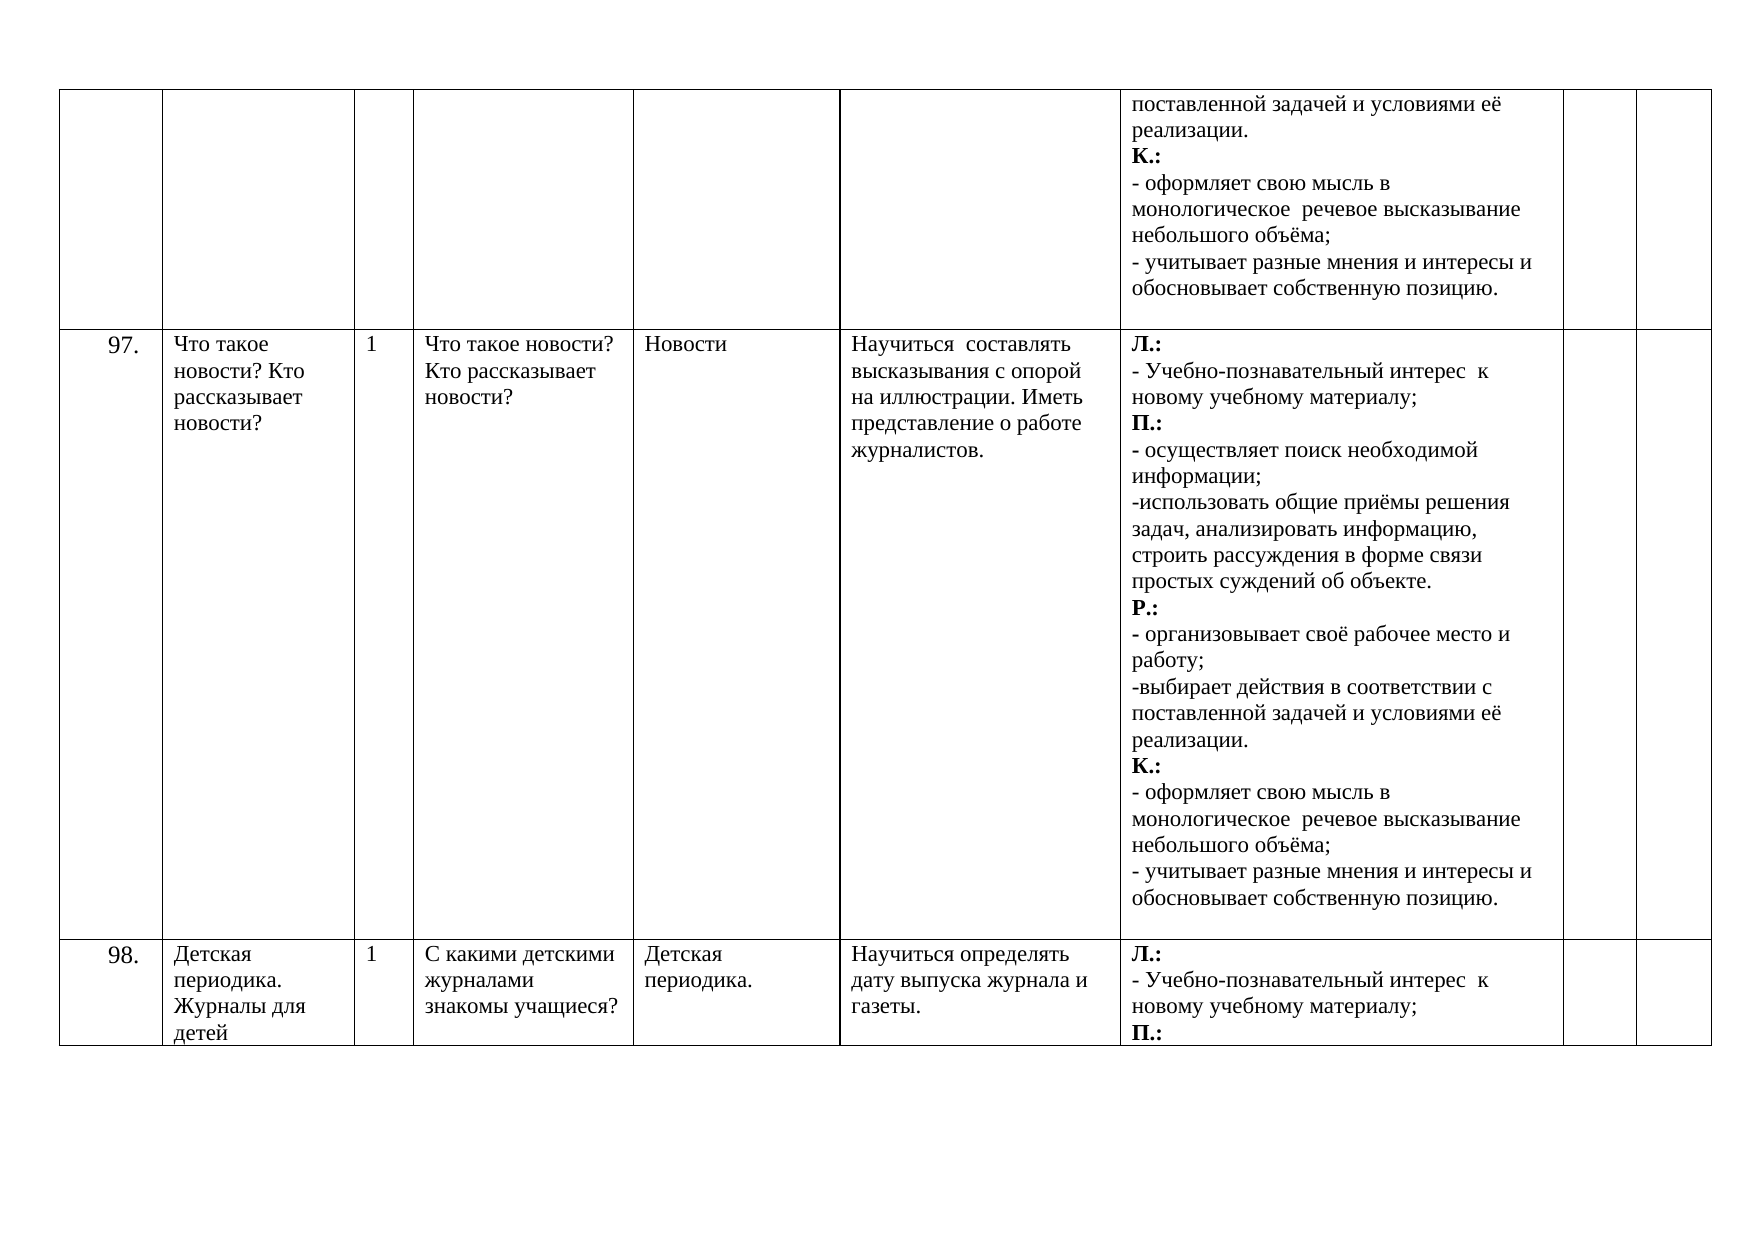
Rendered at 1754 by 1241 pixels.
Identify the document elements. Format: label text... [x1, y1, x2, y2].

table_cell [1564, 90, 1636, 329]
table_cell Что такое новости? Кто рассказывает новости? [414, 330, 633, 939]
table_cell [841, 90, 1120, 329]
table_cell Детская периодика. Журналы для детей [163, 940, 354, 1045]
table_cell [634, 90, 839, 329]
table_cell [1564, 330, 1636, 939]
table_cell [1637, 940, 1711, 1045]
table_cell Что такое новости? Кто рассказывает новости? [163, 330, 354, 939]
table_cell 1 [355, 940, 413, 1045]
table_cell Научиться составлять высказывания с опорой на иллюстрации. Иметь представление о работе журналистов. [841, 330, 1120, 939]
table_cell [60, 330, 162, 939]
table_cell [60, 90, 162, 329]
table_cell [1121, 90, 1563, 329]
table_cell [163, 90, 354, 329]
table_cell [1121, 940, 1563, 1045]
table_cell Новости [634, 330, 839, 939]
table_cell [1637, 90, 1711, 329]
table_cell 1 [355, 90, 413, 329]
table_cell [414, 90, 633, 329]
table_cell Детская периодика. [634, 940, 839, 1045]
table_cell 1 [355, 330, 413, 939]
table_cell С какими детскими журналами знакомы учащиеся? [414, 940, 633, 1045]
table_cell Научиться определять дату выпуска журнала и газеты. [841, 940, 1120, 1045]
table_cell [60, 940, 162, 1045]
table_cell [1564, 940, 1636, 1045]
table_cell [1637, 330, 1711, 939]
